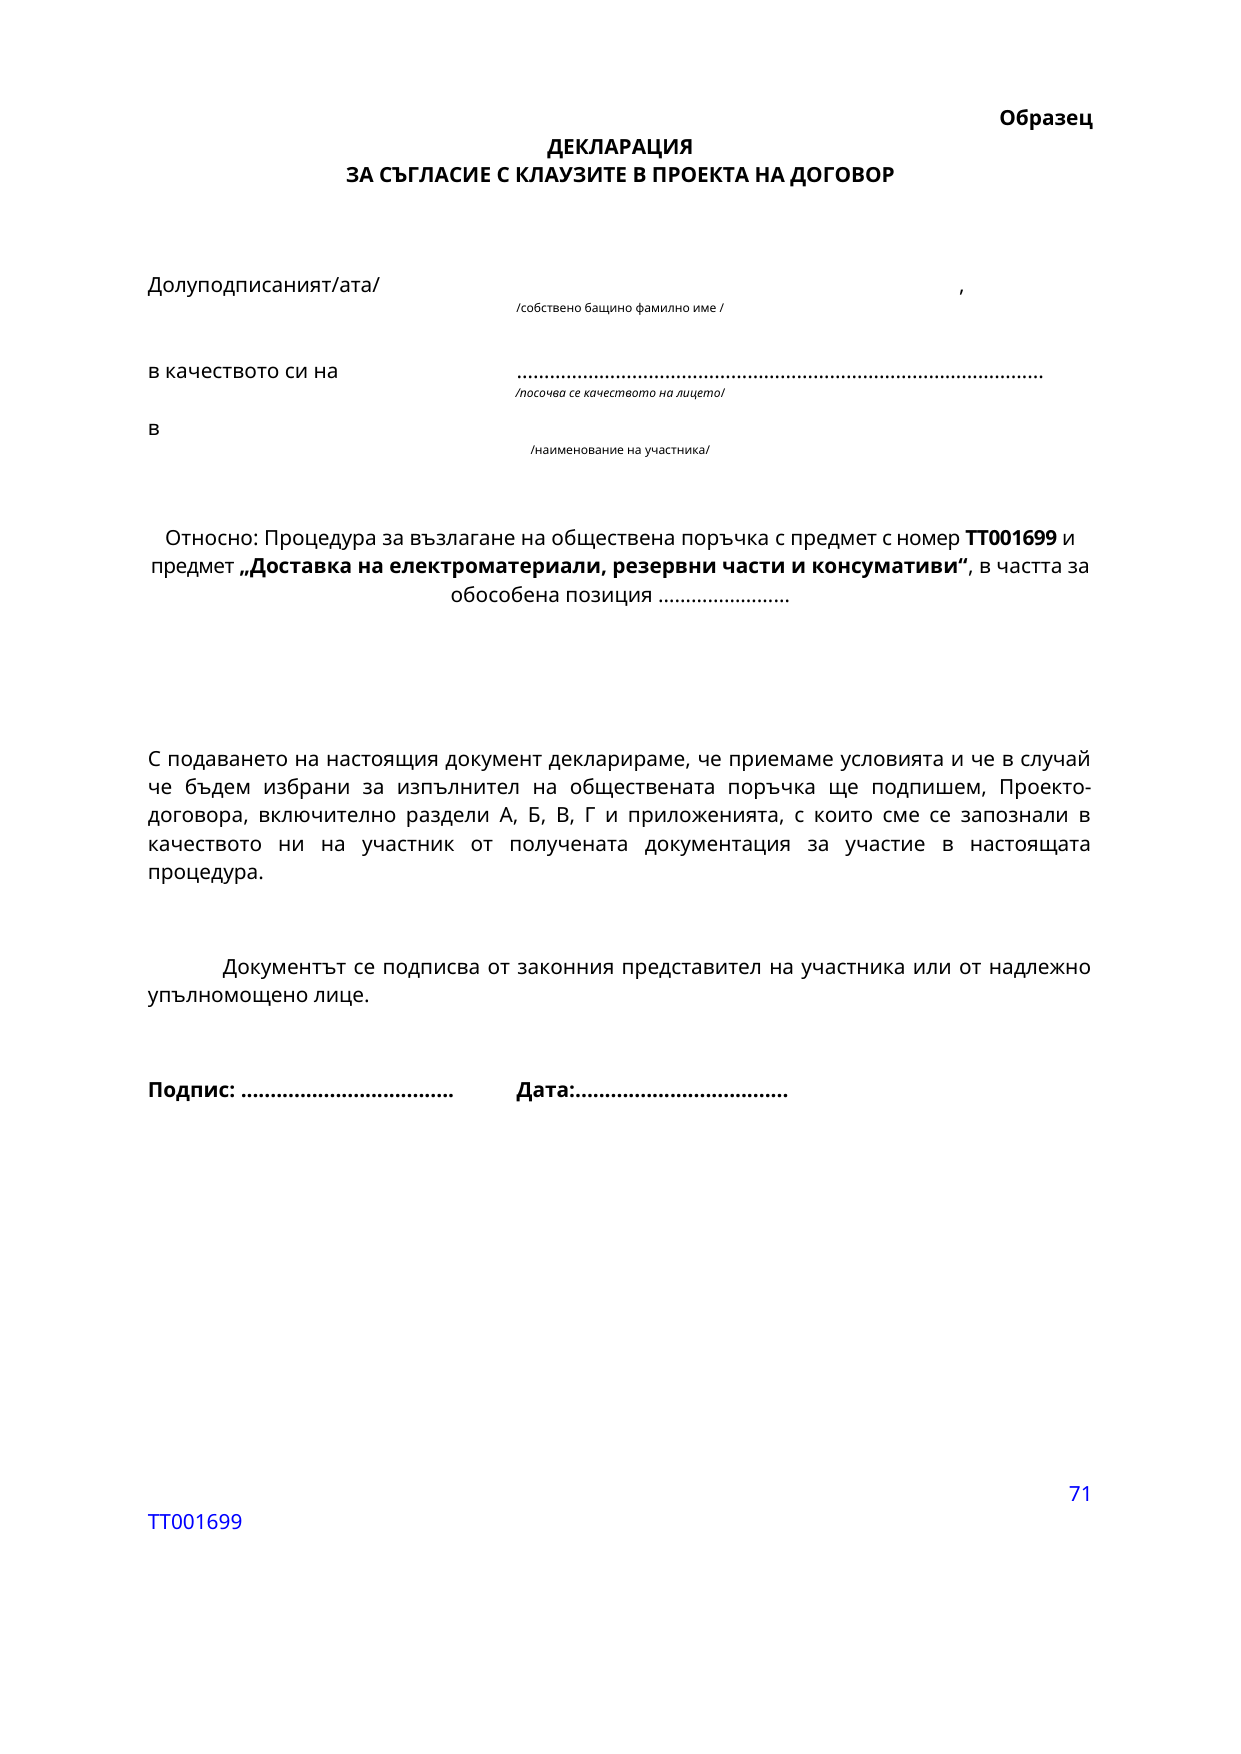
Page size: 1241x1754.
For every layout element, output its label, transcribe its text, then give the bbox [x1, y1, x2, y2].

text в качеството си на …………………………………………………………………………………... [148, 356, 1092, 384]
text ДЕКЛАРАЦИЯ [148, 132, 1092, 160]
text Относно: Процедура за възлагане на обществена поръчка с предмет с номер ТТ001699 и предмет „Доставка на електроматериали, резервни части и консумативи“, в частта за обособена позиция …………………… [148, 523, 1092, 608]
text ЗА СЪГЛАСИЕ С КЛАУЗИТЕ В ПРОЕКТА НА ДОГОВОР [148, 160, 1092, 189]
text Образец [213, 103, 1092, 132]
text Документът се подписва от законния представител на участника или от надлежно упълномощено лице. [148, 952, 1092, 1009]
text Подпис: .................................... Дата:.................................... [148, 1075, 1092, 1103]
text /посочва се качеството на лицето/ [148, 384, 1092, 413]
text в [148, 413, 1092, 441]
text С подаването на настоящия документ декларираме, че приемаме условията и че в случай че бъдем избрани за изпълнител на обществената поръчка ще подпишем, Проекто-договора, включително раздели А, Б, В, Г и приложенията, с които сме се запознали в качеството ни на участник от получената документация за участие в настоящата процедура. [148, 744, 1092, 886]
text /собствено бащино фамилно име / [148, 299, 1092, 327]
text Долуподписаният/ата/ , [148, 271, 1092, 299]
text /наименование на участника/ [148, 441, 1092, 470]
